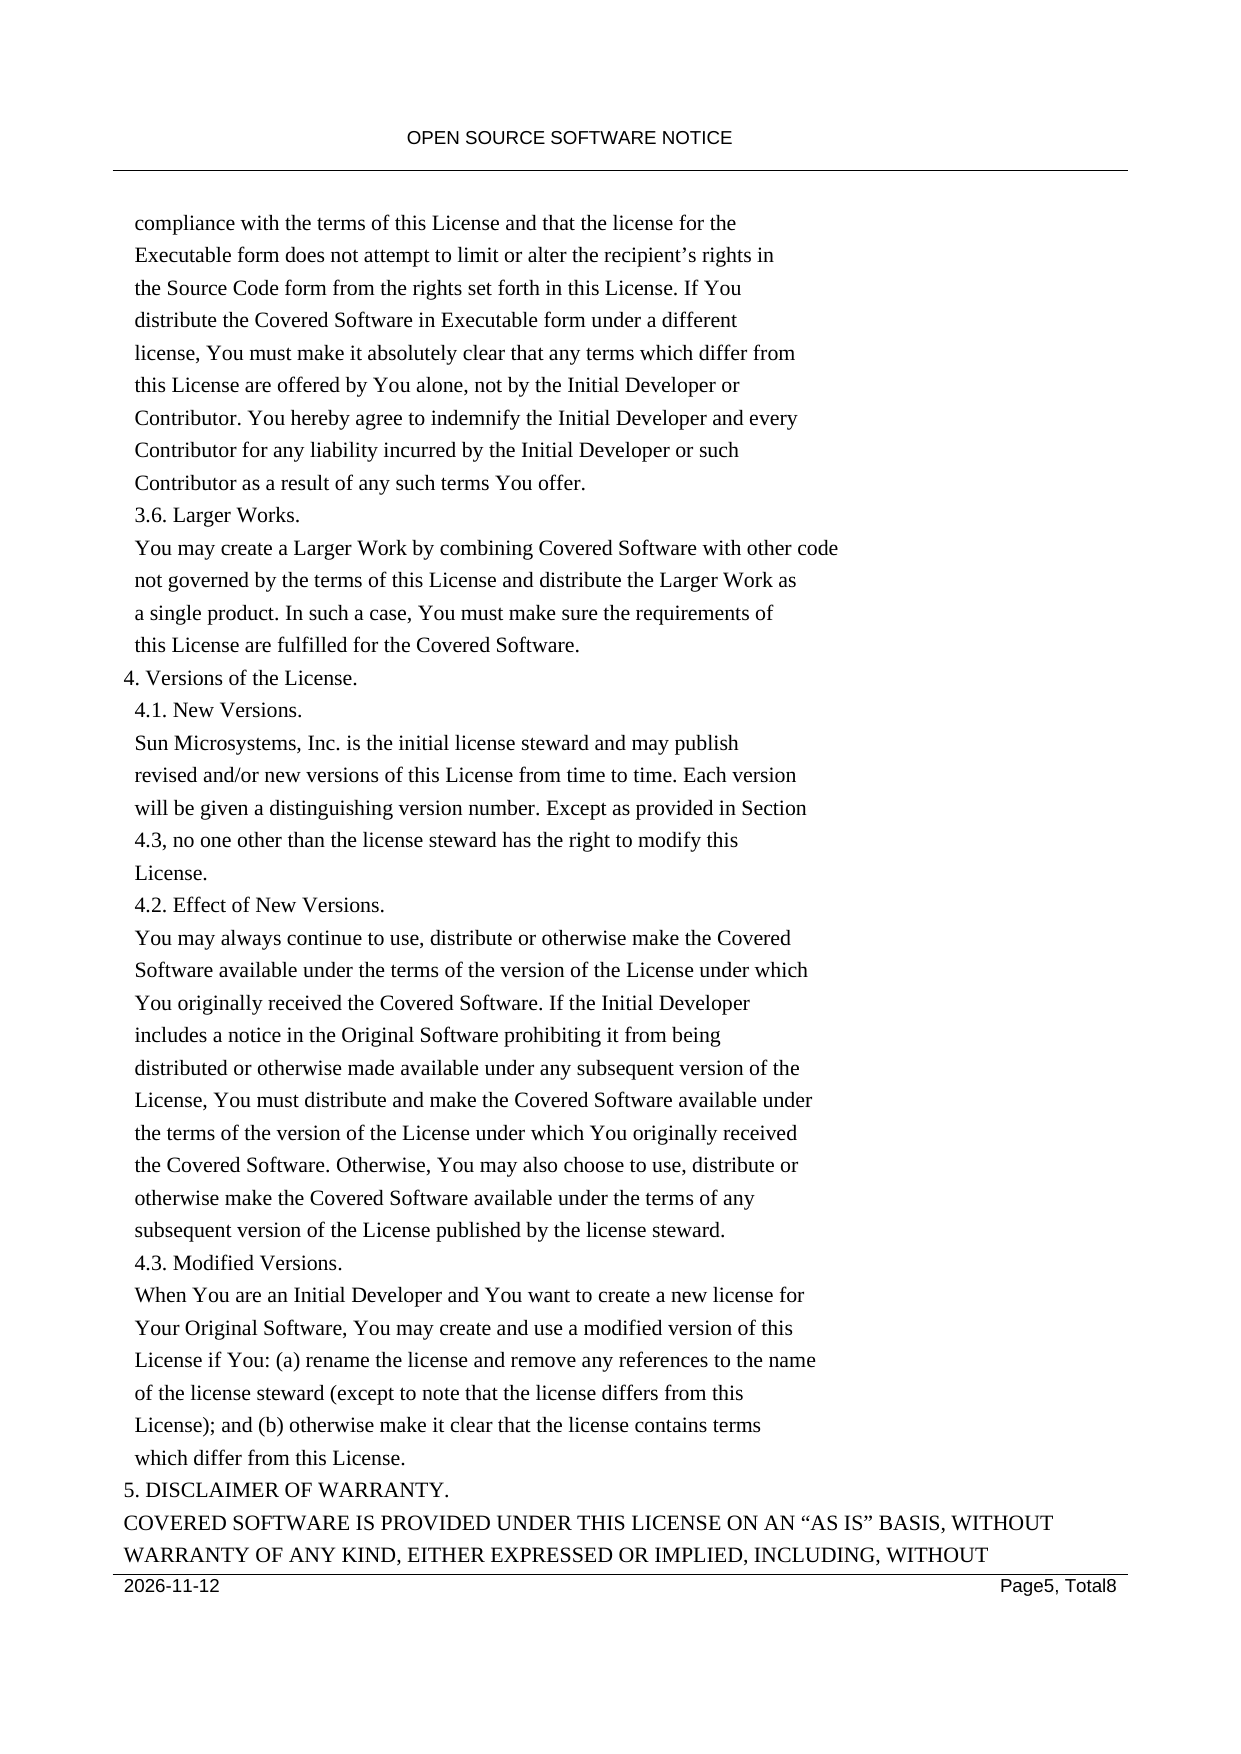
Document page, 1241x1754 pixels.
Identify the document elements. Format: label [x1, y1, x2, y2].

text [112, 206, 1128, 1571]
